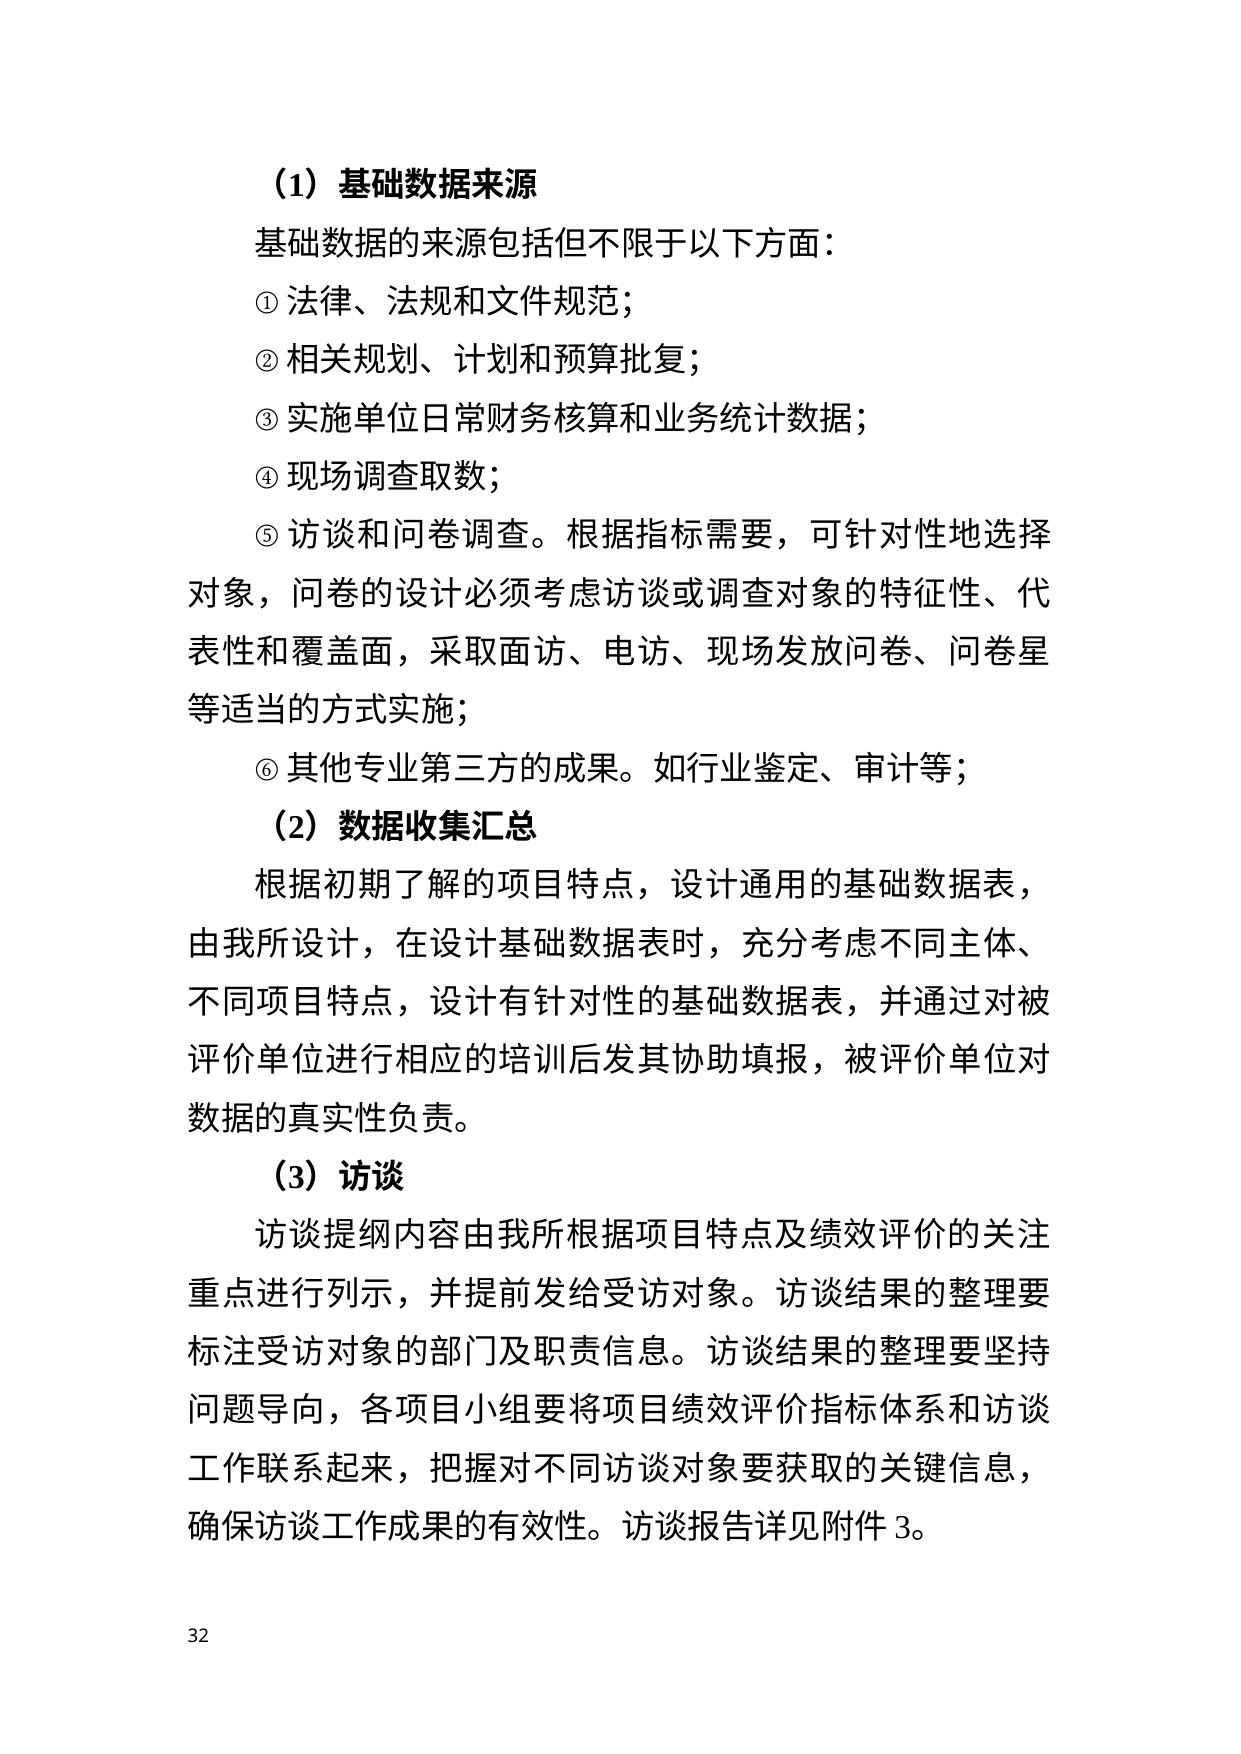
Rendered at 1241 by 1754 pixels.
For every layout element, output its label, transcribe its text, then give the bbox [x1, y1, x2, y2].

text ②相关规划、计划和预算批复； [187, 325, 1053, 383]
text 访谈提纲内容由我所根据项目特点及绩效评价的关注重点进行列示，并提前发给受访对象。访谈结果的整理要标注受访对象的部门及职责信息。访谈结果的整理要坚持问题导向，各项目小组要将项目绩效评价指标体系和访谈工作联系起来，把握对不同访谈对象要获取的关键信息，确保访谈工作成果的有效性。访谈报告详见附件3。 [187, 1200, 1053, 1550]
text （3）访谈 [187, 1142, 1053, 1200]
text ①法律、法规和文件规范； [187, 267, 1053, 325]
text ⑥其他专业第三方的成果。如行业鉴定、审计等； [187, 733, 1053, 792]
text ③实施单位日常财务核算和业务统计数据； [187, 383, 1053, 442]
text 根据初期了解的项目特点，设计通用的基础数据表，由我所设计，在设计基础数据表时，充分考虑不同主体、不同项目特点，设计有针对性的基础数据表，并通过对被评价单位进行相应的培训后发其协助填报，被评价单位对数据的真实性负责。 [187, 850, 1053, 1142]
text （2）数据收集汇总 [187, 792, 1053, 850]
text （1）基础数据来源 [187, 150, 1053, 208]
text 基础数据的来源包括但不限于以下方面： [187, 208, 1053, 267]
text ⑤访谈和问卷调查。根据指标需要，可针对性地选择对象，问卷的设计必须考虑访谈或调查对象的特征性、代表性和覆盖面，采取面访、电访、现场发放问卷、问卷星等适当的方式实施； [187, 500, 1053, 733]
text ④现场调查取数； [187, 442, 1053, 500]
